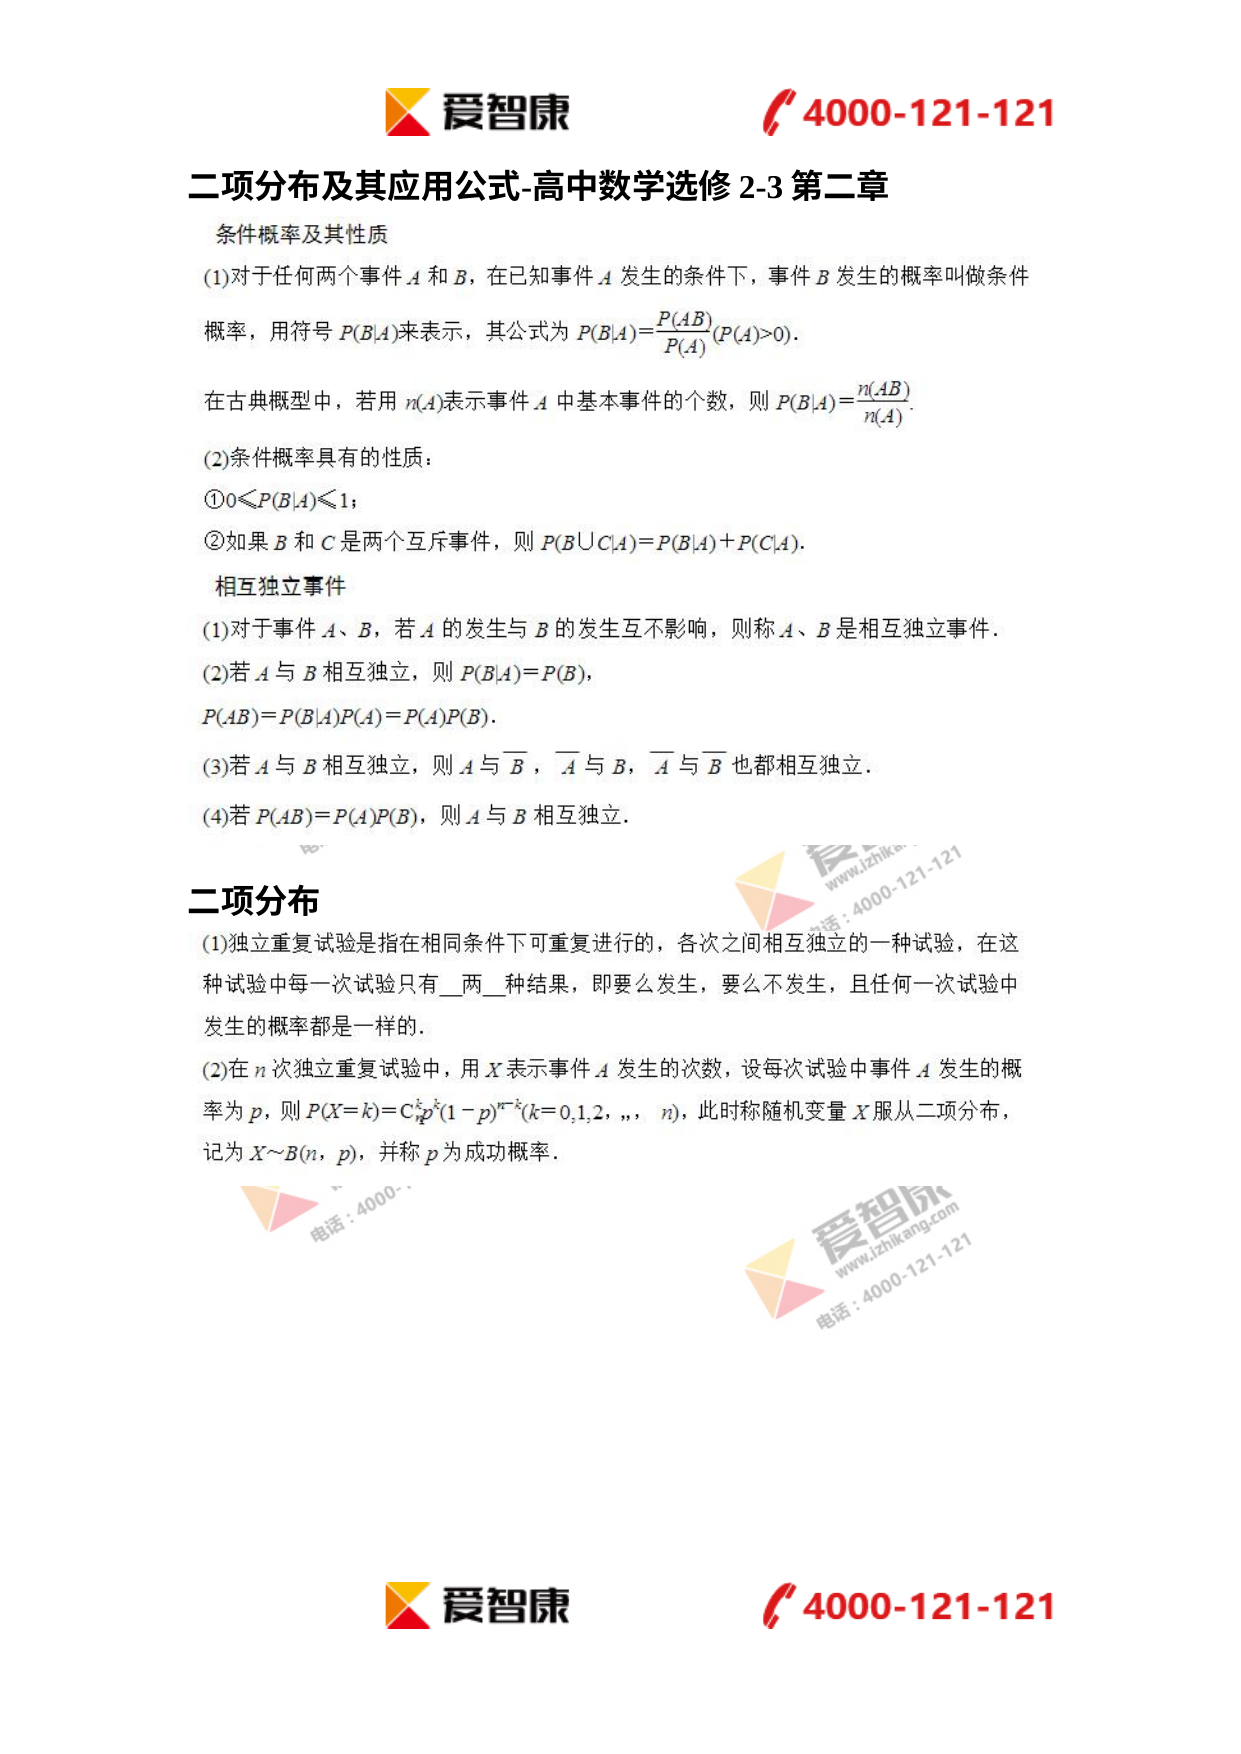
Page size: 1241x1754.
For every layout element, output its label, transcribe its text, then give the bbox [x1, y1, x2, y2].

picture [385, 88, 570, 136]
picture [762, 1582, 1053, 1629]
picture [139, 216, 1053, 912]
text 二项分布 [187, 866, 1053, 931]
picture [162, 931, 1053, 1387]
text 二项分布及其应用公式-高中数学选修2-3第二章 [187, 151, 1053, 216]
picture [385, 1582, 570, 1629]
picture [762, 88, 1053, 136]
